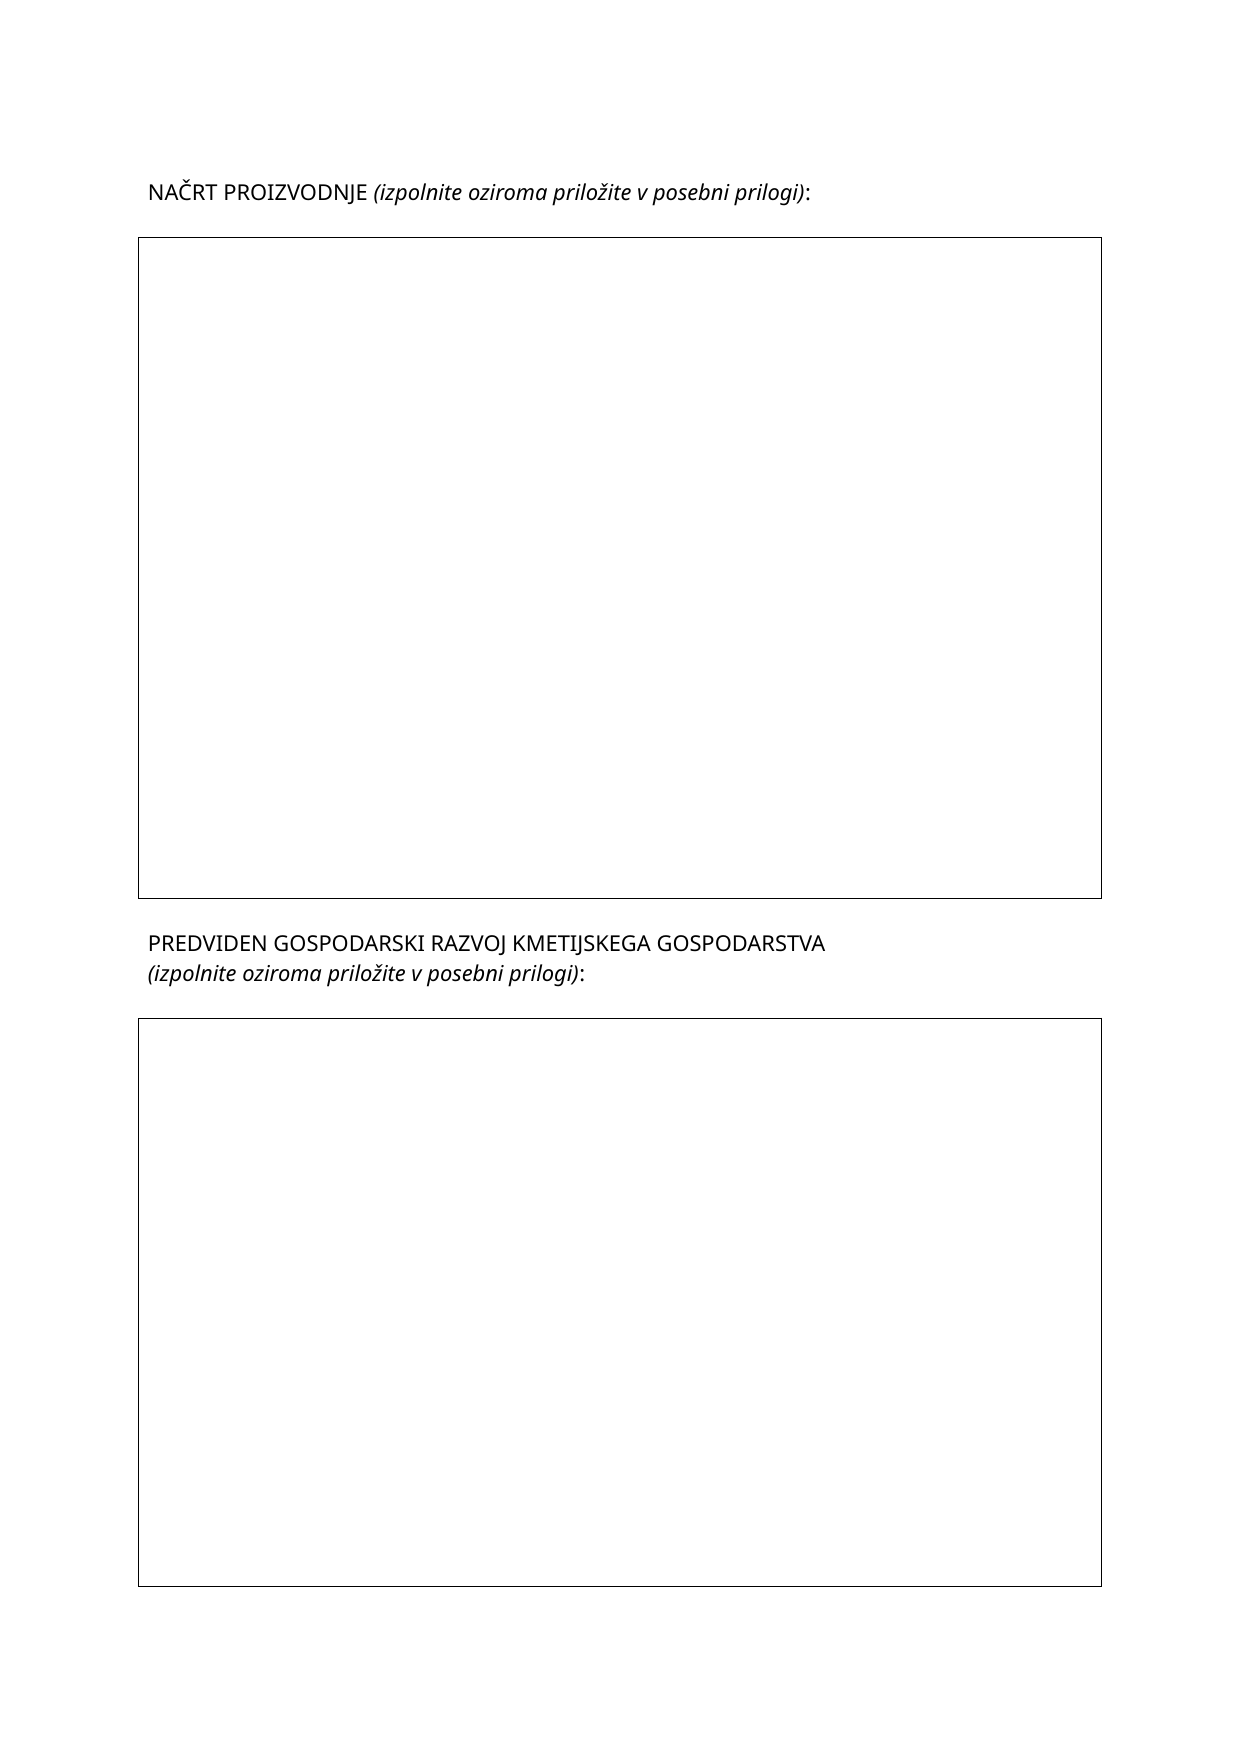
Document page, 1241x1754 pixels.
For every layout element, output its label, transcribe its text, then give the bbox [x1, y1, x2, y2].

text NAČRT PROIZVODNJE (izpolnite oziroma priložite v posebni prilogi): [148, 177, 1093, 207]
text PREDVIDEN GOSPODARSKI RAZVOJ KMETIJSKEGA GOSPODARSTVA [148, 928, 1093, 958]
text (izpolnite oziroma priložite v posebni prilogi): [148, 958, 1093, 988]
